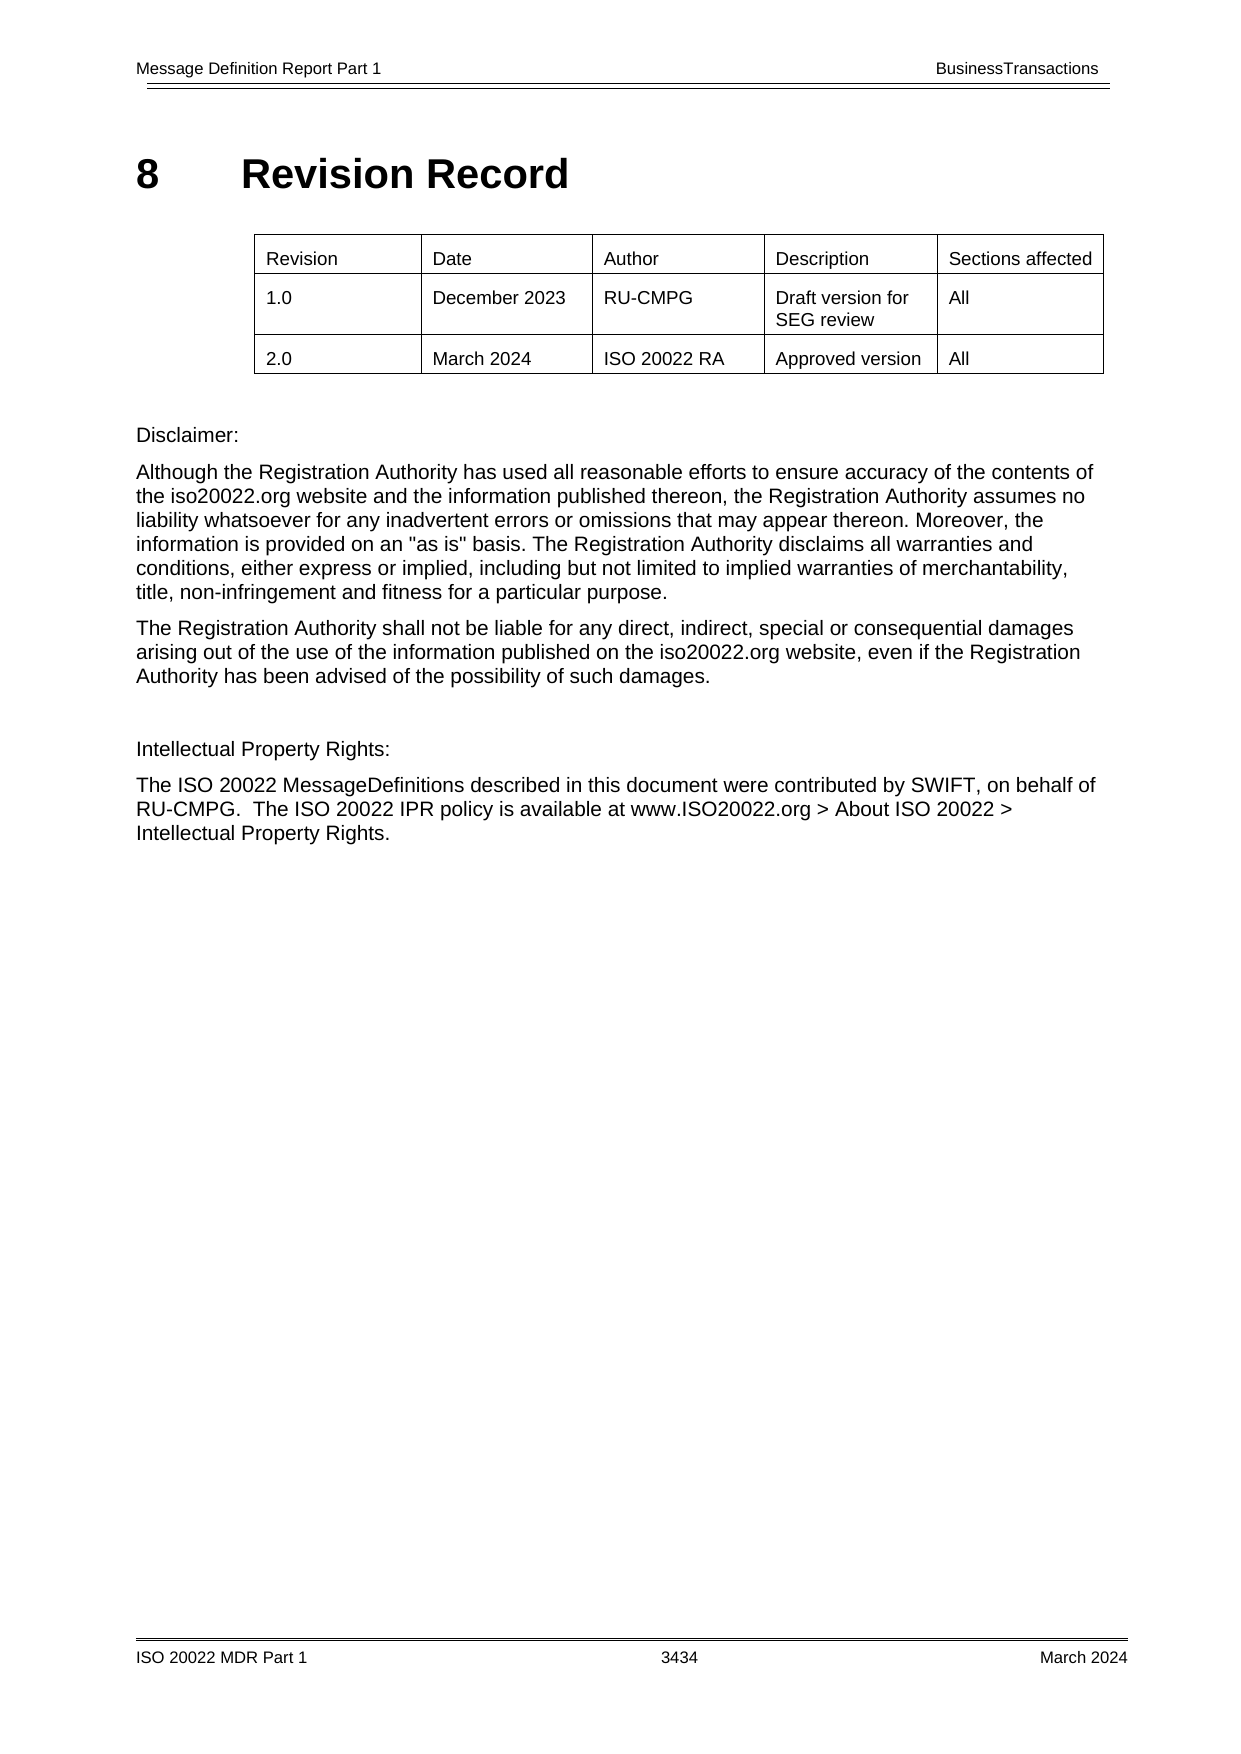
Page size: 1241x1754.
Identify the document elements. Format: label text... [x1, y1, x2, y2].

text The ISO 20022 MessageDefinitions described in this document were contributed by SWIFT, on behalf of RU-CMPG. The ISO 20022 IPR policy is available at www.ISO20022.org > About ISO 20022 > Intellectual Property Rights. [136, 773, 1104, 845]
table_cell Approved version [765, 335, 937, 373]
text Disclaimer: [136, 423, 1104, 447]
table_cell March 2024 [422, 335, 592, 373]
text Although the Registration Authority has used all reasonable efforts to ensure accuracy of the contents of the iso20022.org website and the information published thereon, the Registration Authority assumes no liability whatsoever for any inadvertent errors or omissions that may appear thereon. Moreover, the information is provided on an "as is" basis. The Registration Authority disclaims all warranties and conditions, either express or implied, including but not limited to implied warranties of merchantability, title, non-infringement and fitness for a particular purpose. [136, 460, 1104, 603]
table_header Author [593, 235, 764, 273]
table_cell ISO 20022 RA [593, 335, 764, 373]
text The Registration Authority shall not be liable for any direct, indirect, special or consequential damages arising out of the use of the information published on the iso20022.org website, even if the Registration Authority has been advised of the possibility of such damages. [136, 616, 1104, 688]
table_cell December 2023 [422, 274, 592, 334]
table_cell Draft version for SEG review [765, 274, 937, 334]
text Intellectual Property Rights: [136, 737, 1104, 761]
table_header Description [765, 235, 937, 273]
table_header Revision [255, 235, 421, 273]
table_header Sections affected [938, 235, 1103, 273]
table_cell 2.0 [255, 335, 421, 373]
table_cell All [938, 274, 1103, 334]
table_cell All [938, 335, 1103, 373]
subtitle Revision Record [136, 149, 1104, 197]
table_header Date [422, 235, 592, 273]
table_cell RU-CMPG [593, 274, 764, 334]
table_cell 1.0 [255, 274, 421, 334]
